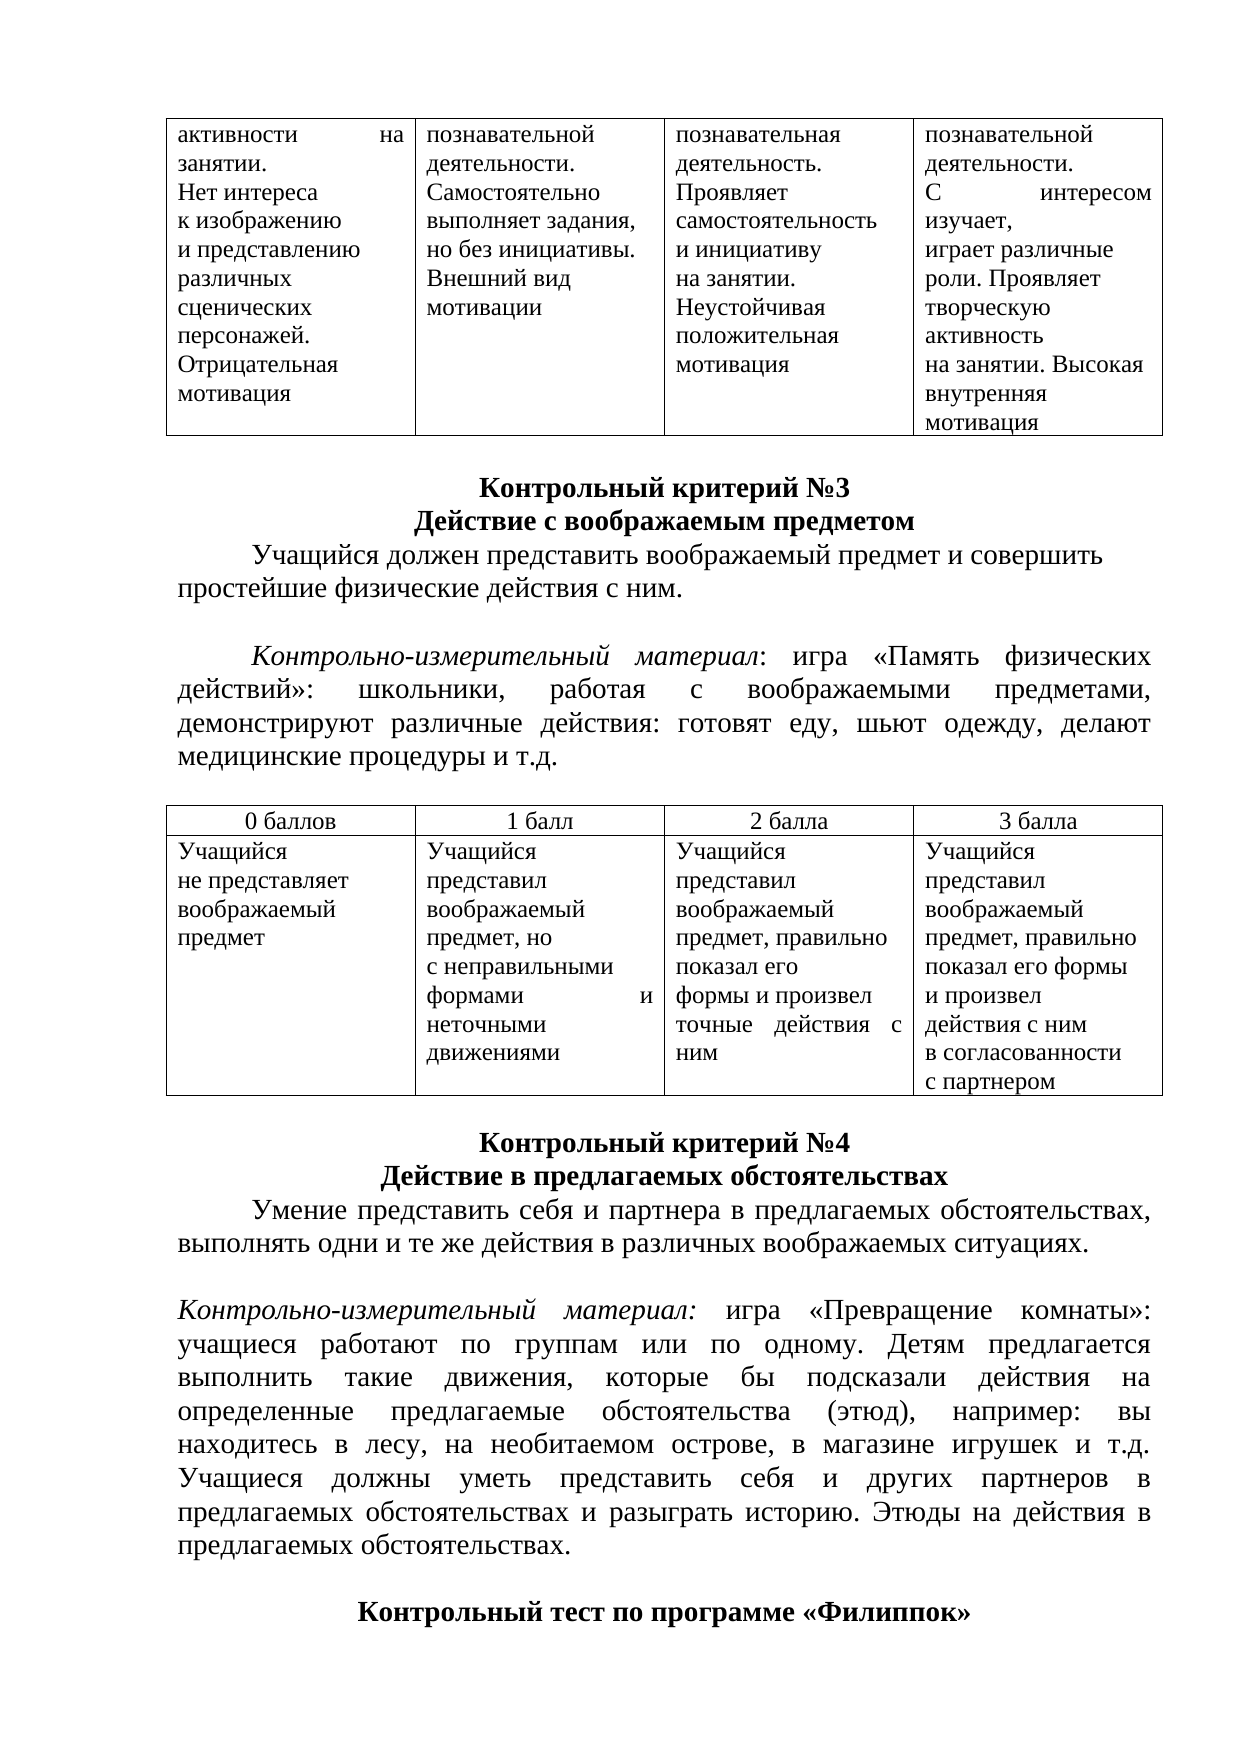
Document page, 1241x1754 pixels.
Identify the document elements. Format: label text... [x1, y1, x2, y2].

table_header 3 балла [914, 806, 1162, 835]
table_header 0 баллов [167, 806, 415, 835]
text Контрольный тест по программе «Филиппок» [177, 1594, 1152, 1628]
text Учащийся должен представить воображаемый предмет и совершить простейшие физические действия с ним. [177, 537, 1152, 604]
text Контрольно-измерительный материал: игра «Превращение комнаты»: учащиеся работают по группам или по одному. Детям предлагается выполнить такие движения, которые бы подсказали действия на определенные предлагаемые обстоятельства (этюд), например: вы находитесь в лесу, на необитаемом острове, в магазине игрушек и т.д. Учащиеся должны уметь представить себя и других партнеров в предлагаемых обстоятельствах и разыграть историю. Этюды на действия в предлагаемых обстоятельствах. [177, 1292, 1152, 1561]
text Действие с воображаемым предметом [177, 503, 1152, 537]
table_header 2 балла [665, 806, 913, 835]
table_cell Учащийся представил воображаемый предмет, правильно показал его формы и произвел точные действия с ним [665, 836, 913, 1095]
table_cell Учащийся представил воображаемый предмет, но с неправильными формами и неточными движениями [416, 836, 664, 1095]
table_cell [665, 119, 913, 435]
text Контрольный критерий №4 [177, 1125, 1152, 1158]
text Контрольный критерий №3 [177, 470, 1152, 503]
text Контрольно-измерительный материал: игра «Память физических действий»: школьники, работая с воображаемыми предметами, демонстрируют различные действия: готовят еду, шьют одежду, делают медицинские процедуры и т.д. [177, 638, 1152, 772]
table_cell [914, 119, 1162, 435]
text Действие в предлагаемых обстоятельствах [177, 1158, 1152, 1192]
table_header 1 балл [416, 806, 664, 835]
text Умение представить себя и партнера в предлагаемых обстоятельствах, выполнять одни и те же действия в различных воображаемых ситуациях. [177, 1192, 1152, 1259]
table_cell Учащийся не представляет воображаемый предмет [167, 836, 415, 1095]
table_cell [416, 119, 664, 435]
table_cell Учащийся представил воображаемый предмет, правильно показал его формы и произвел действия с ним в согласованности с партнером [914, 836, 1162, 1095]
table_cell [167, 119, 415, 435]
